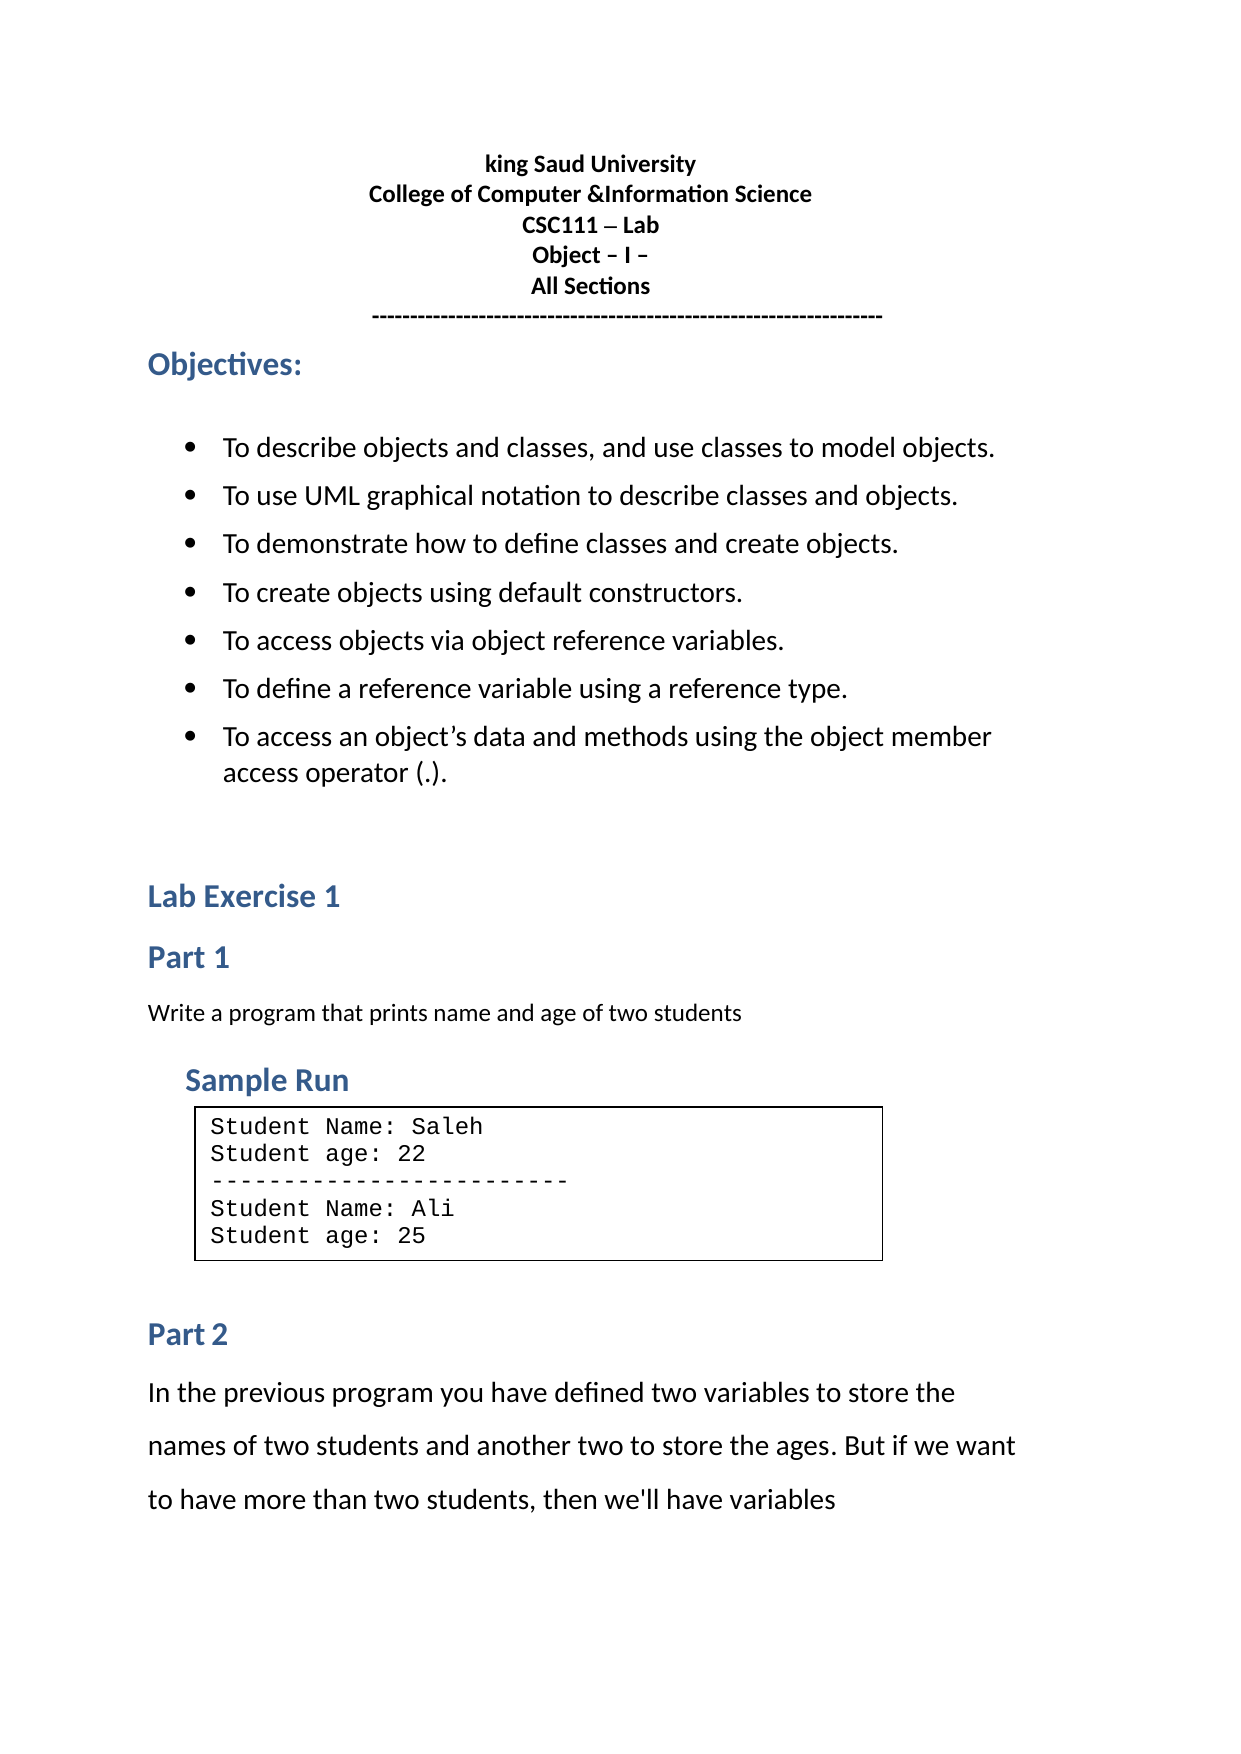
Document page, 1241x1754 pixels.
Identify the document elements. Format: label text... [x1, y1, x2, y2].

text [148, 1374, 1033, 1516]
subtitle To describe objects and classes, and use classes to model objects. [185, 429, 1033, 465]
text Part 2 [148, 1313, 1033, 1354]
subtitle To access an object’s data and methods using the object member access operator (.). [185, 718, 1033, 789]
text ------------------------------------------------------------------- [223, 300, 1033, 331]
text College of Computer &Information Science [148, 178, 1033, 209]
subtitle To create objects using default constructors. [185, 574, 1033, 609]
text CSC111 – Lab [148, 209, 1033, 239]
text Part 1 [148, 936, 1033, 977]
subtitle To define a reference variable using a reference type. [185, 670, 1033, 706]
subtitle To use UML graphical notation to describe classes and objects. [185, 477, 1033, 513]
text Write a program that prints name and age of two students [148, 997, 1033, 1028]
text Sample Run [185, 1058, 1033, 1099]
text king Saud University [148, 148, 1033, 178]
subtitle Objectives: [148, 343, 1016, 384]
subtitle To demonstrate how to define classes and create objects. [185, 526, 1033, 561]
text All Sections [148, 270, 1033, 300]
subtitle Lab Exercise 1 [148, 875, 1016, 916]
subtitle To access objects via object reference variables. [185, 622, 1033, 657]
text Object – I – [148, 239, 1033, 270]
